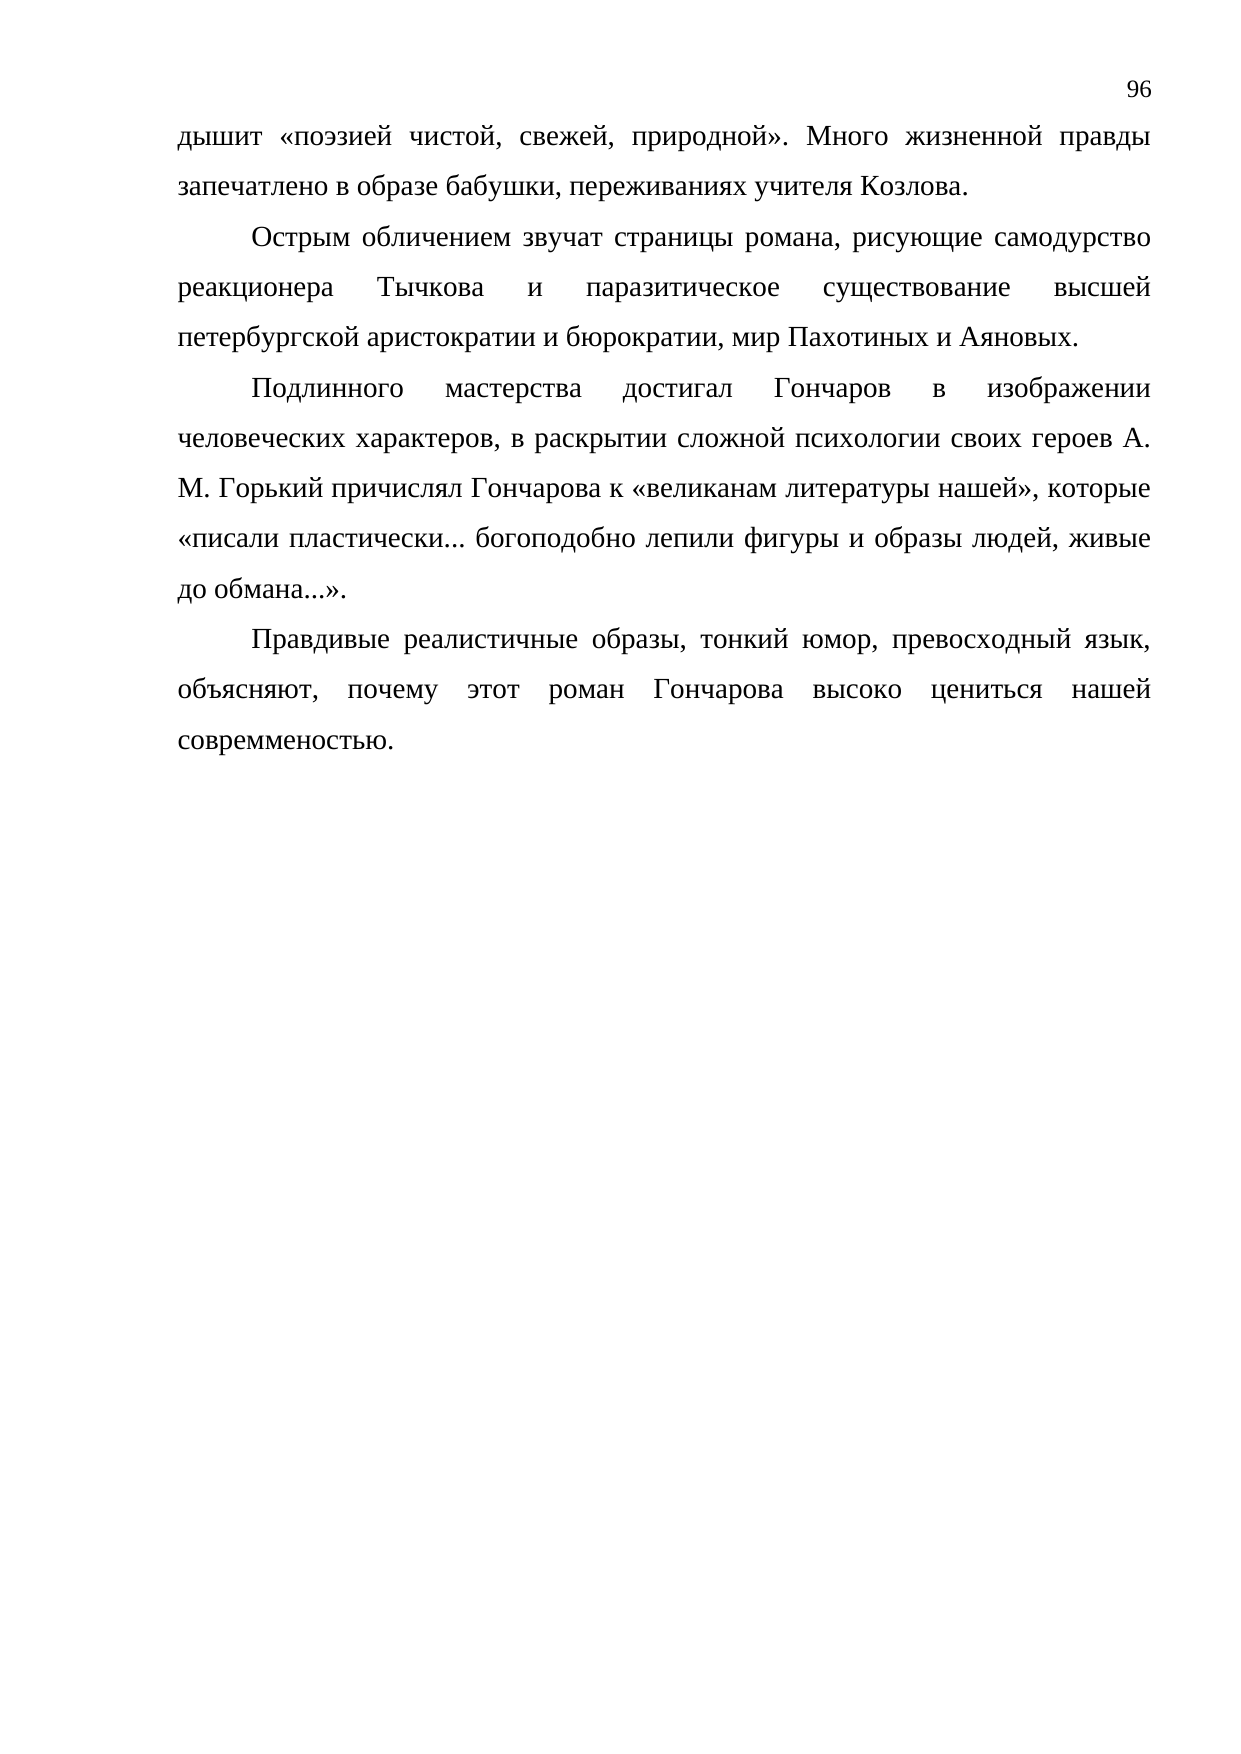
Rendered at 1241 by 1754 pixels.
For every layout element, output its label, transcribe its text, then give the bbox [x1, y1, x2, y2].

text Острым обличением звучат страницы романа, рисующие самодурство реакционера Тычкова и паразитическое существование высшей петербургской аристократии и бюрократии, мир Пахотиных и Аяновых. [177, 219, 1152, 353]
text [177, 118, 1152, 202]
text Подлинного мастерства достигал Гончаров в изображении человеческих характеров, в раскрытии сложной психологии своих героев А. М. Горький причислял Гончарова к «великанам литературы нашей», которые «писали пластически... богоподобно лепили фигуры и образы людей, живые до обмана...». [177, 370, 1152, 604]
text Правдивые реалистичные образы, тонкий юмор, превосходный язык, объясняют, почему этот роман Гончарова высоко цениться нашей совремменостью. [177, 621, 1152, 755]
